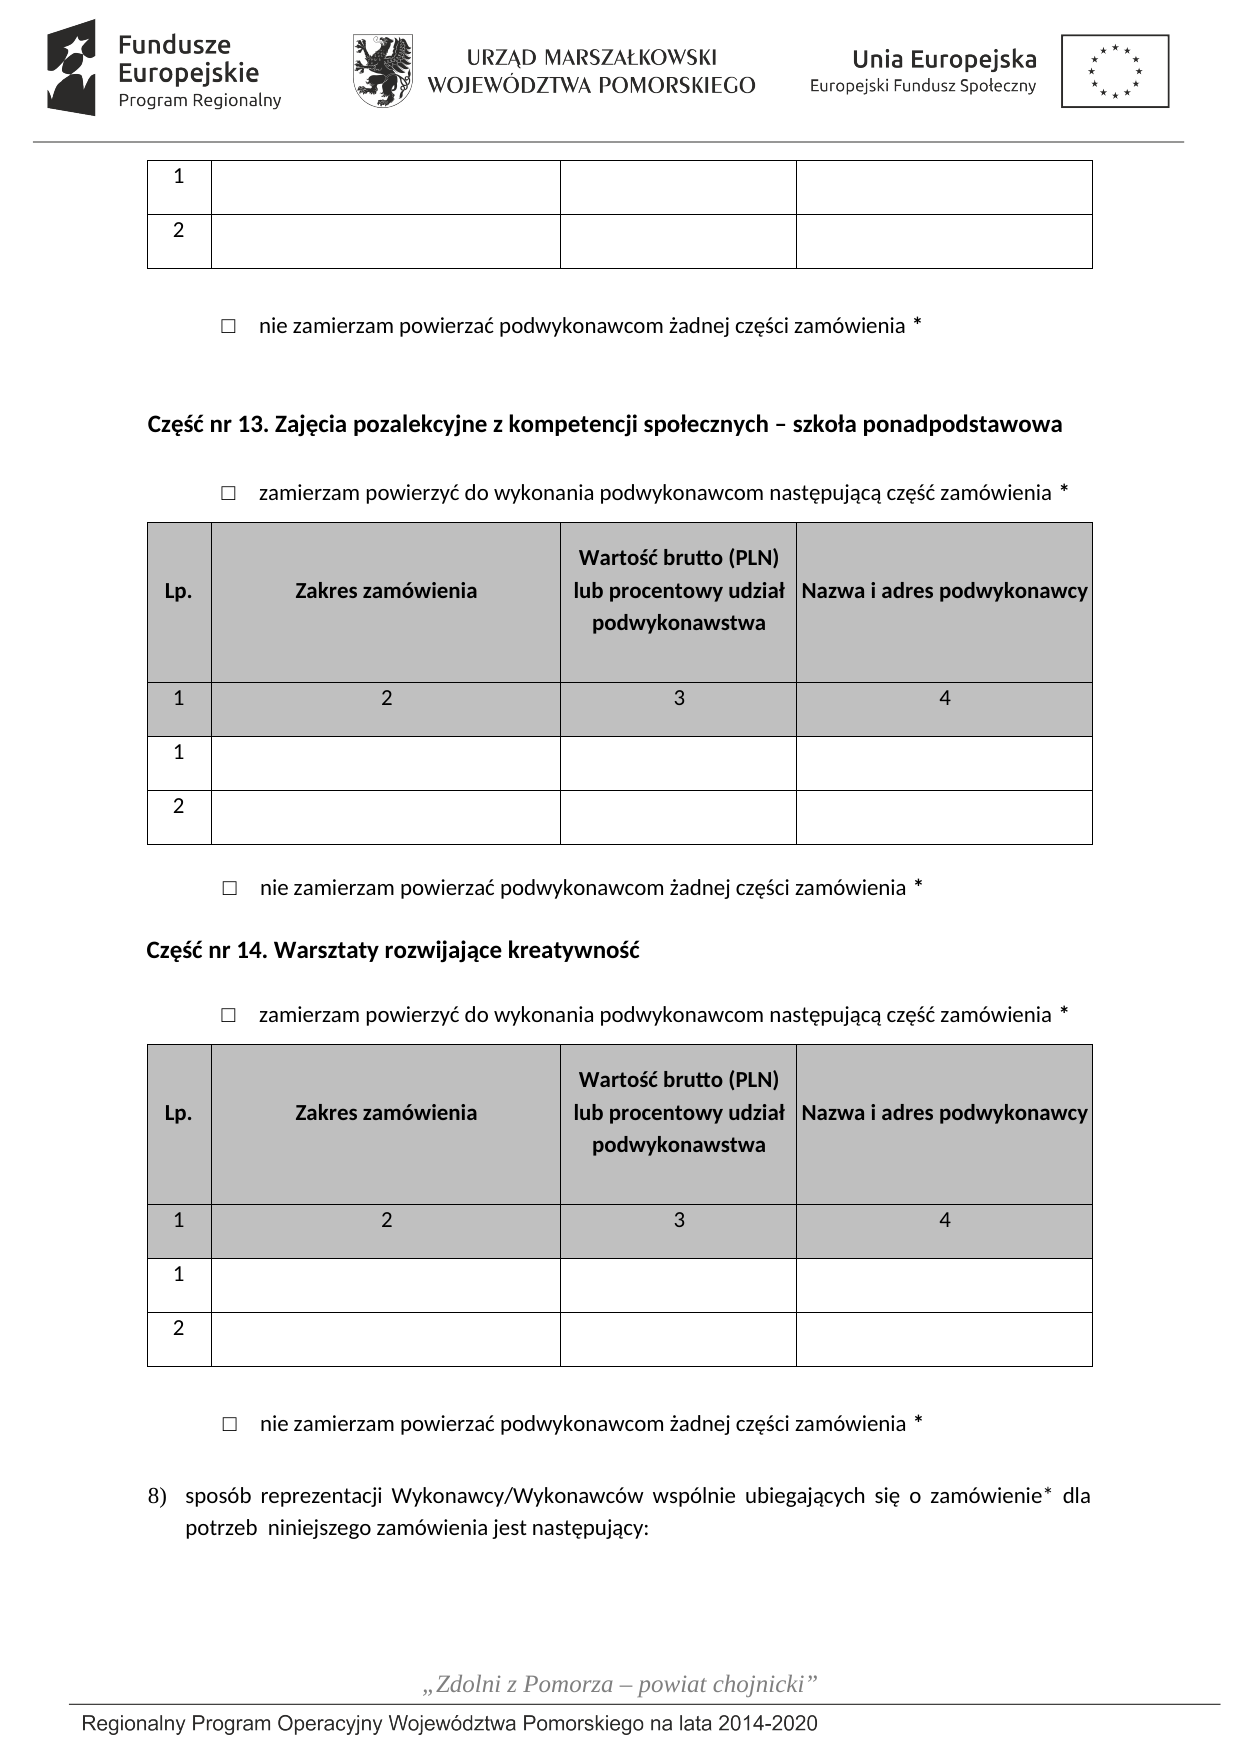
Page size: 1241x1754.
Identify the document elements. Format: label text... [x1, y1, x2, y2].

table_cell [797, 737, 1092, 790]
table_cell [797, 1259, 1092, 1312]
list Część nr 14. Warsztaty rozwijające kreatywność [73, 934, 1093, 965]
list nie zamierzam powierzać podwykonawcom żadnej części zamówienia * [223, 1409, 1093, 1438]
list sposób reprezentacji Wykonawcy/Wykonawców wspólnie ubiegających się o zamówienie* dla potrzeb niniejszego zamówienia jest następujący: [148, 1481, 1093, 1541]
table_cell [212, 1313, 560, 1366]
table_cell [561, 737, 796, 790]
table_cell 3 [561, 683, 796, 736]
table_header Lp. [148, 523, 211, 682]
table_cell [561, 1259, 796, 1312]
table_cell 2 [148, 215, 211, 268]
table_header Wartość brutto (PLN) lub procentowy udział podwykonawstwa [561, 523, 796, 682]
table_cell [212, 1259, 560, 1312]
table_cell [212, 161, 560, 214]
table_cell [212, 737, 560, 790]
table_cell [797, 791, 1092, 844]
table_header Lp. [148, 1045, 211, 1204]
table_cell [797, 215, 1092, 268]
table_cell 1 [148, 1205, 211, 1258]
table_cell 3 [561, 1205, 796, 1258]
table_cell 4 [797, 1205, 1092, 1258]
table_cell 2 [148, 1313, 211, 1366]
picture [32, 18, 1185, 143]
table_cell 2 [212, 1205, 560, 1258]
list nie zamierzam powierzać podwykonawcom żadnej części zamówienia * [223, 873, 1093, 902]
table_header Nazwa i adres podwykonawcy [797, 523, 1092, 682]
picture [68, 1703, 1221, 1735]
list nie zamierzam powierzać podwykonawcom żadnej części zamówienia * [221, 311, 1093, 341]
table_cell 1 [148, 737, 211, 790]
table_cell [797, 1313, 1092, 1366]
table_cell [212, 215, 560, 268]
list zamierzam powierzyć do wykonania podwykonawcom następującą część zamówienia * [221, 478, 1093, 507]
table_cell 4 [797, 683, 1092, 736]
table_cell 2 [212, 683, 560, 736]
table_cell 1 [148, 1259, 211, 1312]
table_cell [561, 1313, 796, 1366]
table_cell 2 [148, 791, 211, 844]
table_cell [561, 161, 796, 214]
table_header Nazwa i adres podwykonawcy [797, 1045, 1092, 1204]
table_cell [797, 161, 1092, 214]
table_cell 1 [148, 683, 211, 736]
table_header Zakres zamówienia [212, 1045, 560, 1204]
list Część nr 13. Zajęcia pozalekcyjne z kompetencji społecznych – szkoła ponadpodstawowa [148, 408, 1093, 439]
table_cell 1 [148, 161, 211, 214]
table_header Wartość brutto (PLN) lub procentowy udział podwykonawstwa [561, 1045, 796, 1204]
table_cell [561, 791, 796, 844]
table_header Zakres zamówienia [212, 523, 560, 682]
table_cell [212, 791, 560, 844]
table_cell [561, 215, 796, 268]
list zamierzam powierzyć do wykonania podwykonawcom następującą część zamówienia * [221, 1000, 1093, 1029]
